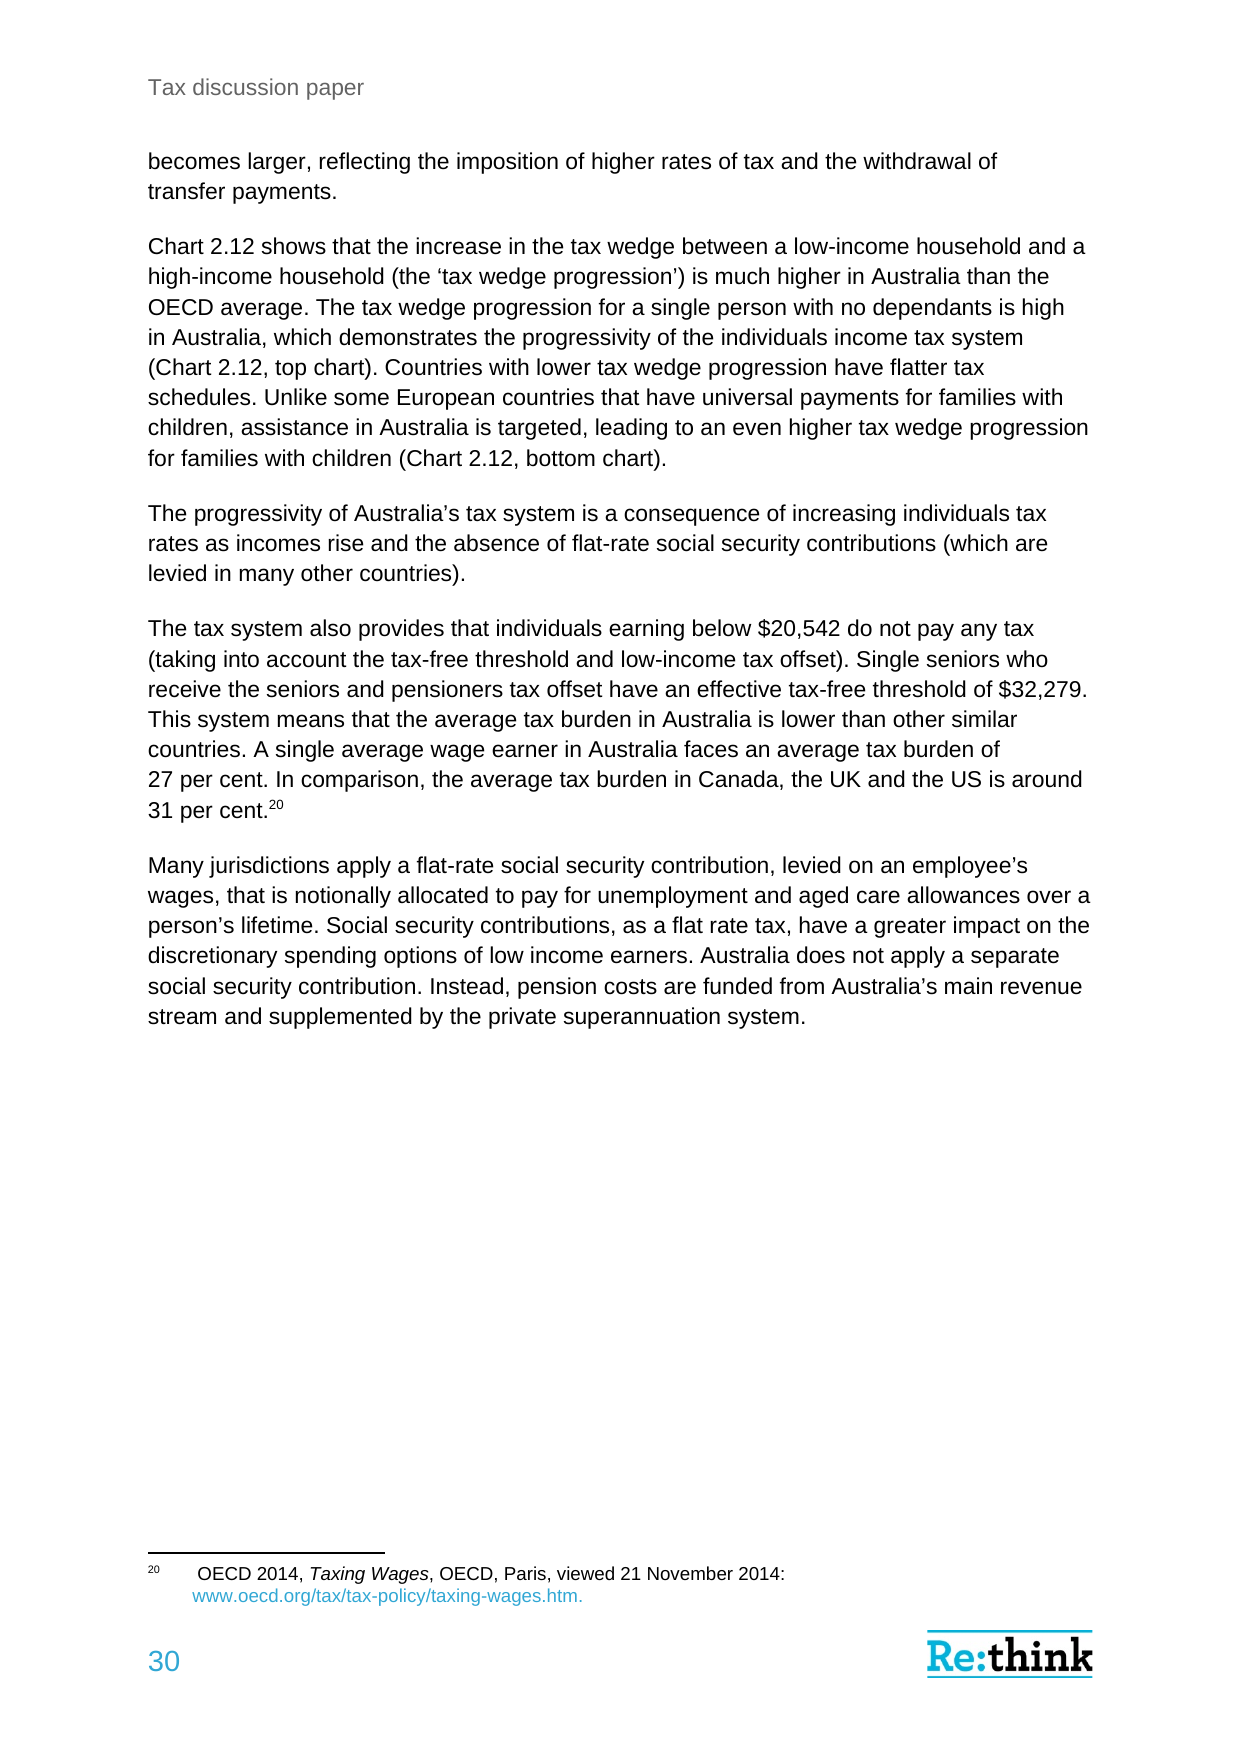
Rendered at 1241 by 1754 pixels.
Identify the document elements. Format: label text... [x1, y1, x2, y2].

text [148, 148, 1092, 204]
text The tax system also provides that individuals earning below $20,542 do not pay any tax (taking into account the tax-free threshold and low-income tax offset). Single seniors who receive the seniors and pensioners tax offset have an effective tax-free threshold of $32,279. This system means that the average tax burden in Australia is lower than other similar countries. A single average wage earner in Australia faces an average tax burden of 27 per cent. In comparison, the average tax burden in Canada, the UK and the US is around 31 per cent. [148, 615, 1092, 823]
text The progressivity of Australia’s tax system is a consequence of increasing individuals tax rates as incomes rise and the absence of flat-rate social security contributions (which are levied in many other countries). [148, 500, 1092, 587]
picture [934, 1645, 945, 1655]
text Chart 2.12 shows that the increase in the tax wedge between a low-income household and a high-income household (the ‘tax wedge progression’) is much higher in Australia than the OECD average. The tax wedge progression for a single person with no dependants is high in Australia, which demonstrates the progressivity of the individuals income tax system (Chart 2.12, top chart). Countries with lower tax wedge progression have flatter tax schedules. Unlike some European countries that have universal payments for families with children, assistance in Australia is targeted, leading to an even higher tax wedge progression for families with children (Chart 2.12, bottom chart). [148, 233, 1092, 471]
text Many jurisdictions apply a flat-rate social security contribution, levied on an employee’s wages, that is notionally allocated to pay for unemployment and aged care allowances over a person’s lifetime. Social security contributions, as a flat rate tax, have a greater impact on the discretionary spending options of low income earners. Australia does not apply a separate social security contribution. Instead, pension costs are funded from Australia’s main revenue stream and supplemented by the private superannuation system. [148, 852, 1092, 1029]
picture [927, 1630, 1093, 1676]
